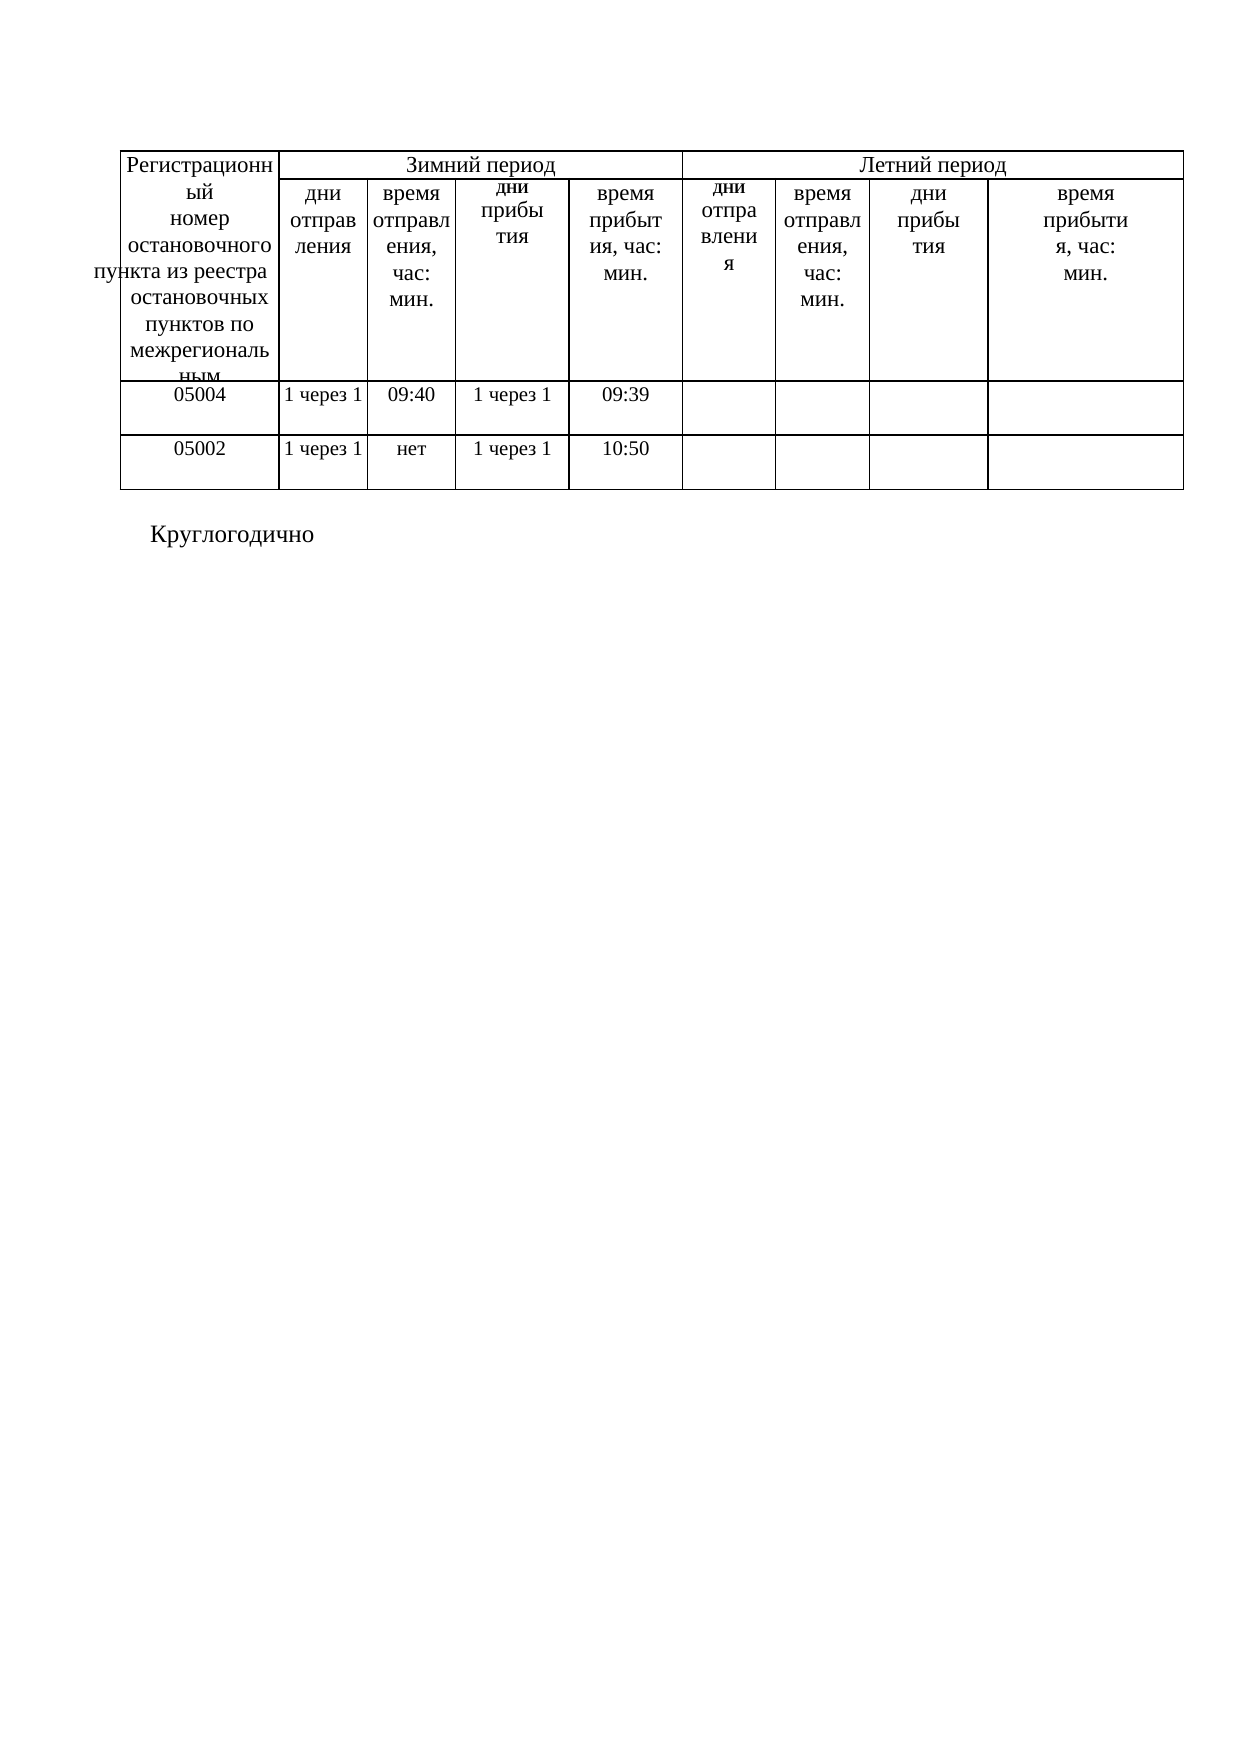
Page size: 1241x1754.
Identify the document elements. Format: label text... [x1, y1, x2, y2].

table_cell [683, 436, 775, 489]
table_cell 10:50 [570, 436, 682, 489]
table_cell [870, 436, 987, 489]
table_cell 1 через 1 [280, 436, 367, 489]
table_cell 09:40 [368, 382, 455, 434]
table_cell ДНИ отпра влени я [683, 180, 775, 380]
table_cell время отправл ения, час: мин. [776, 180, 869, 380]
text Круглогодично [150, 519, 1090, 548]
table_cell 1 через 1 [456, 436, 568, 489]
table_cell время отправл ения, час: мин. [368, 180, 455, 380]
table_cell 05004 [121, 382, 278, 434]
table_cell дни прибы тия [870, 180, 987, 380]
table_cell [683, 382, 775, 434]
table_cell [776, 436, 869, 489]
table_cell 1 через 1 [456, 382, 568, 434]
table_cell ДНИ прибы тия [456, 180, 568, 380]
table_cell 1 через 1 [280, 382, 367, 434]
table_header Летний период [683, 152, 1183, 178]
table_cell [989, 382, 1183, 434]
table_cell дни отправ ления [280, 180, 367, 380]
table_cell время прибыти я, час: мин. [989, 180, 1183, 380]
table_cell 09:39 [570, 382, 682, 434]
table_header Регистрационный номер остановочного пункта из реестра остановочных пунктов по межрегиональным маршрутам регулярных перевозок [121, 152, 278, 380]
table_header Зимний период [280, 152, 682, 178]
table_cell [989, 436, 1183, 489]
table_cell нет [368, 436, 455, 489]
table_cell время прибыт ия, час: мин. [570, 180, 682, 380]
table_cell 05002 [121, 436, 278, 489]
table_cell [776, 382, 869, 434]
table_cell [870, 382, 987, 434]
